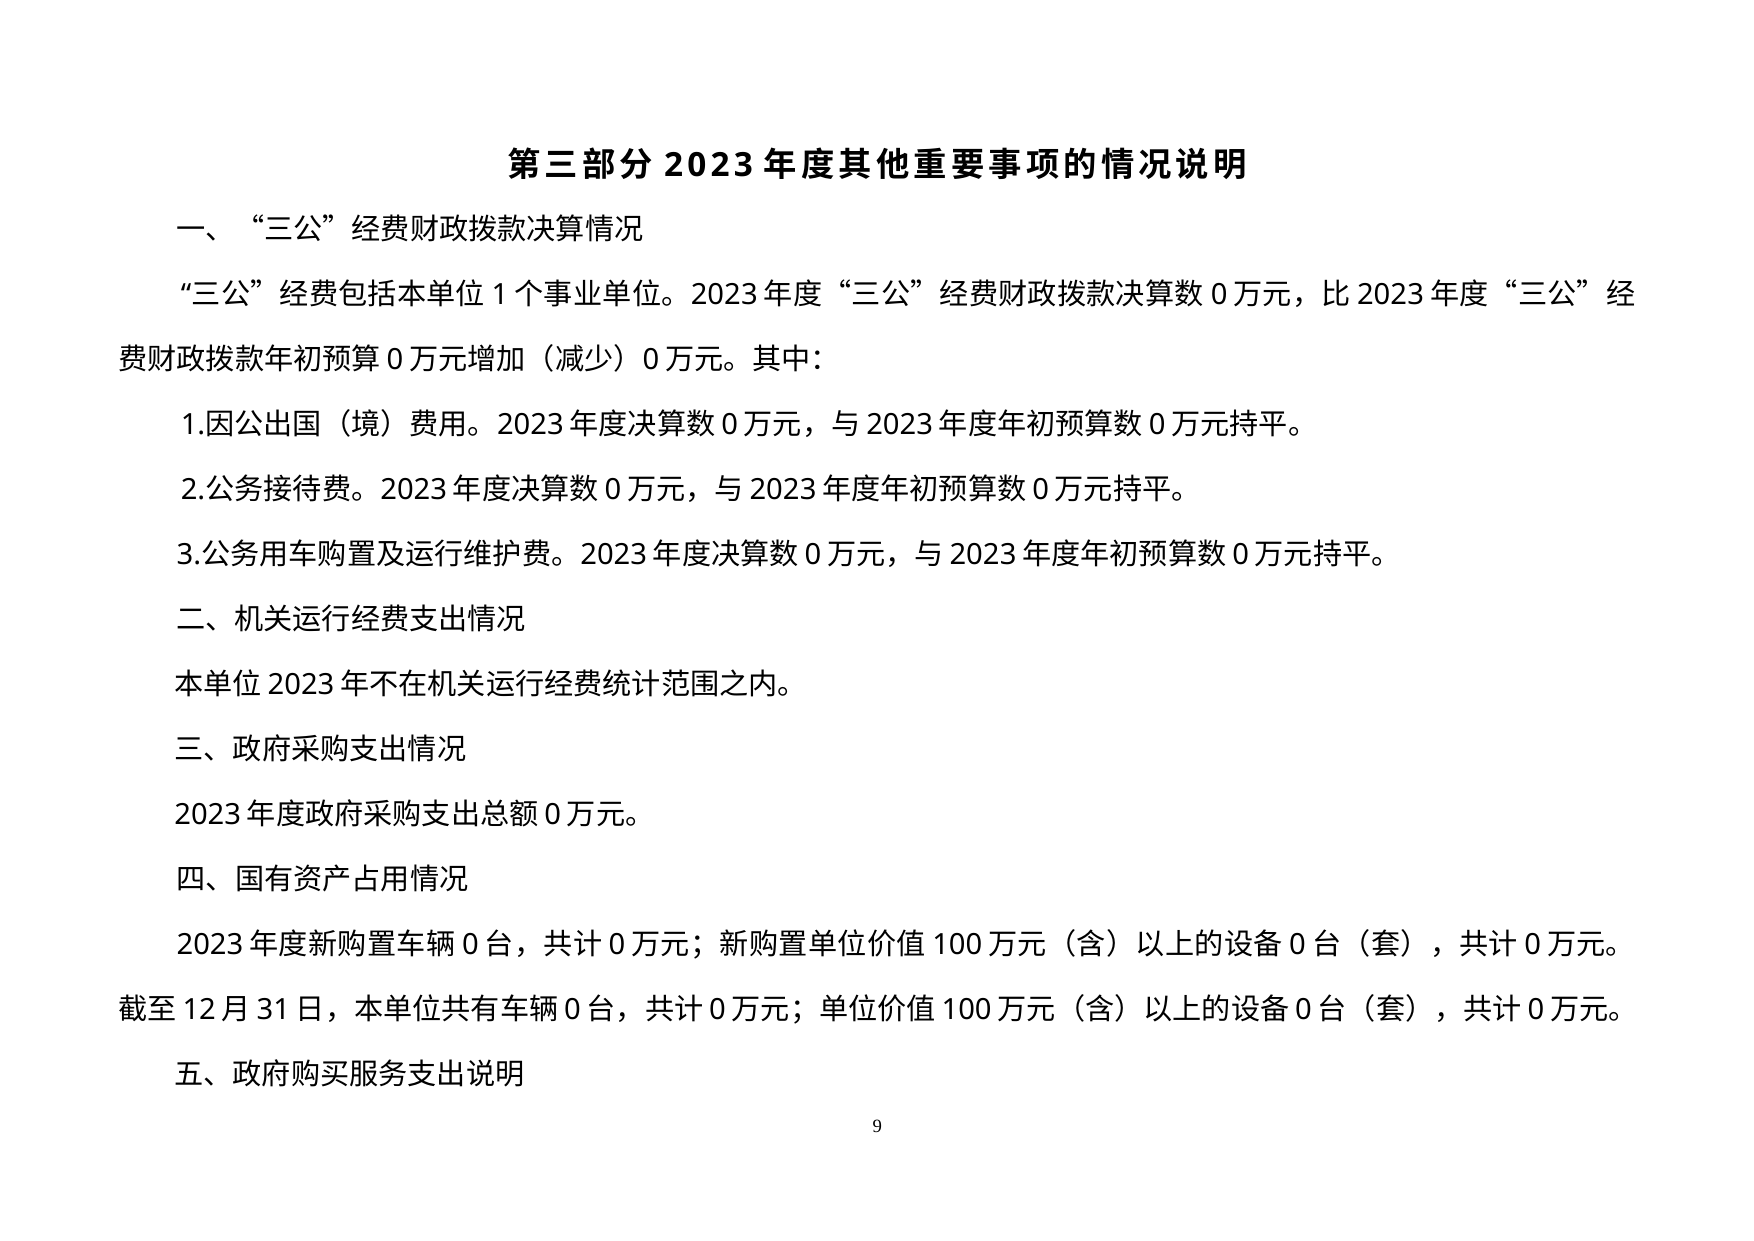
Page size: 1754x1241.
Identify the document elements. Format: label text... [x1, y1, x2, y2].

text 五、政府购买服务支出说明 [118, 1039, 1636, 1104]
text 四、国有资产占用情况 [118, 844, 1636, 909]
text 第三部分2023年度其他重要事项的情况说明 [118, 129, 1636, 194]
text 2023年度政府采购支出总额0万元。 [118, 779, 1636, 844]
text “三公”经费包括本单位1个事业单位。2023年度“三公”经费财政拨款决算数0万元，比2023年度“三公”经费财政拨款年初预算0万元增加（减少）0万元。其中： [118, 259, 1636, 389]
text 二、机关运行经费支出情况 [118, 584, 1636, 649]
text 三、政府采购支出情况 [174, 714, 1636, 779]
text 1.因公出国（境）费用。2023年度决算数0万元，与2023年度年初预算数0万元持平。 [118, 389, 1636, 454]
text 一、“三公”经费财政拨款决算情况 [118, 194, 1636, 259]
text 2023年度新购置车辆0台，共计0万元；新购置单位价值100万元（含）以上的设备0台（套），共计0万元。截至12月31日，本单位共有车辆0台，共计0万元；单位价值100万元（含）以上的设备0台（套），共计0万元。 [118, 909, 1636, 1039]
text 本单位2023年不在机关运行经费统计范围之内。 [118, 649, 1636, 714]
text 3.公务用车购置及运行维护费。2023年度决算数0万元，与2023年度年初预算数0万元持平。 [118, 519, 1636, 584]
text 2.公务接待费。2023年度决算数0万元，与2023年度年初预算数0万元持平。 [118, 454, 1636, 519]
